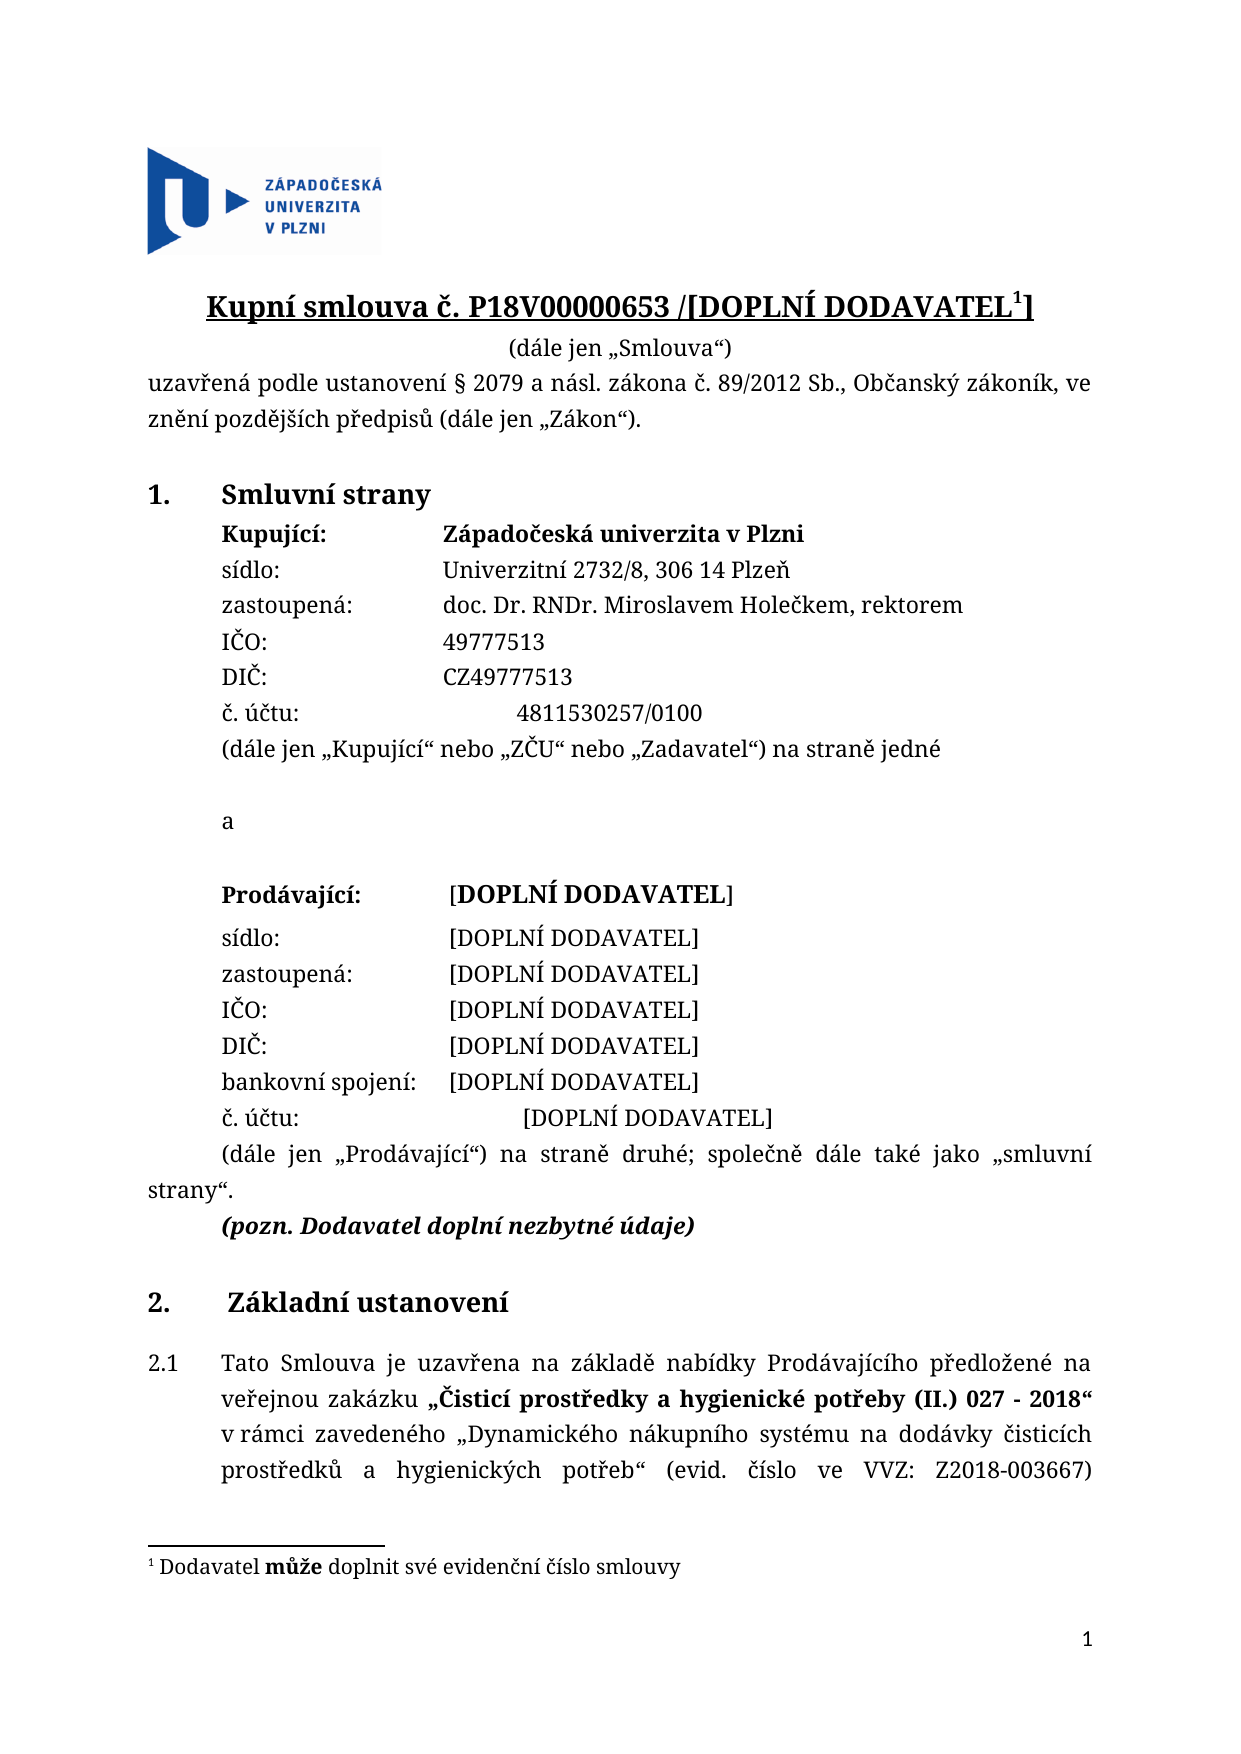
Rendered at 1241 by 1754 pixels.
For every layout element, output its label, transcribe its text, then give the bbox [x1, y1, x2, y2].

text DIČ: CZ49777513 [221, 661, 1093, 693]
picture [147, 147, 382, 255]
text sídlo: [DOPLNÍ DODAVATEL] [221, 922, 1093, 954]
text 2. Základní ustanovení [148, 1283, 1093, 1320]
text (dále jen „Prodávající“) na straně druhé; společně dále také jako „smluvní strany“. [148, 1138, 1093, 1205]
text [148, 1347, 1093, 1486]
text a [221, 805, 1093, 836]
text (dále jen „Kupující“ nebo „ZČU“ nebo „Zadavatel“) na straně jedné [221, 733, 1093, 764]
text 1. Smluvní strany [148, 475, 1093, 512]
text zastoupená: [DOPLNÍ DODAVATEL] [221, 958, 1093, 989]
text Kupující: Západočeská univerzita v Plzni [221, 518, 1093, 549]
text bankovní spojení: [DOPLNÍ DODAVATEL] [148, 1066, 1093, 1097]
text DIČ: [DOPLNÍ DODAVATEL] [221, 1030, 1093, 1061]
text sídlo: Univerzitní 2732/8, 306 14 Plzeň [221, 553, 1093, 585]
text zastoupená: doc. Dr. RNDr. Miroslavem Holečkem, rektorem [221, 589, 1093, 621]
text Prodávající: [DOPLNÍ DODAVATEL] [148, 877, 1093, 911]
text uzavřená podle ustanovení § 2079 a násl. zákona č. 89/2012 Sb., Občanský zákoník, ve znění pozdějších předpisů (dále jen „Zákon“). [148, 367, 1093, 434]
text IČO: [DOPLNÍ DODAVATEL] [221, 994, 1093, 1026]
text (pozn. Dodavatel doplní nezbytné údaje) [148, 1210, 1093, 1241]
text č. účtu: 4811530257/0100 [221, 697, 1093, 728]
text (dále jen „Smlouva“) [148, 331, 1093, 363]
text IČO: 49777513 [221, 625, 1093, 657]
text č. účtu: [DOPLNÍ DODAVATEL] [221, 1102, 1093, 1133]
text Kupní smlouva č. P18V00000653 /[DOPLNÍ DODAVATEL] [148, 286, 1093, 326]
